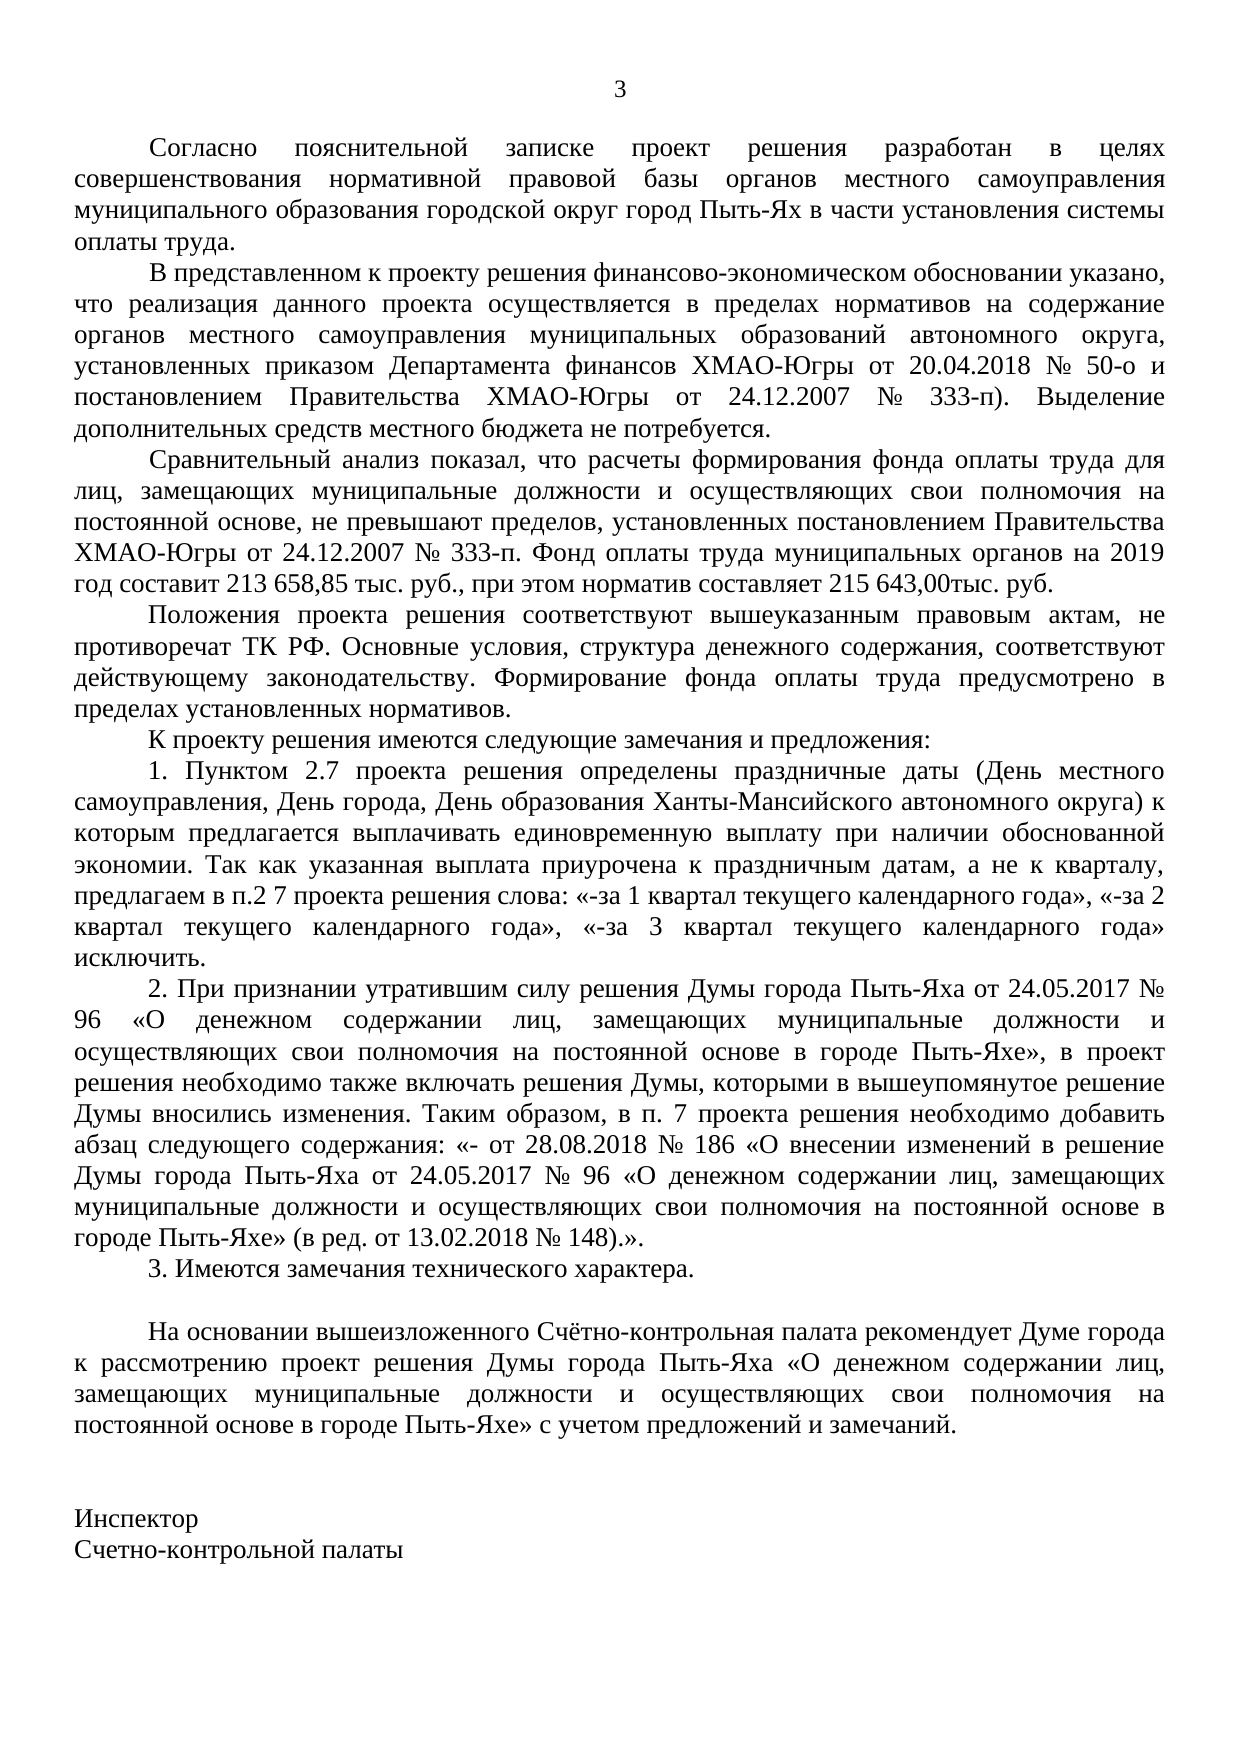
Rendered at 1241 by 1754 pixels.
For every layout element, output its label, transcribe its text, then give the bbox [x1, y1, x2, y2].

text В представленном к проекту решения финансово-экономическом обосновании указано, что реализация данного проекта осуществляется в пределах нормативов на содержание органов местного самоуправления муниципальных образований автономного округа, установленных приказом Департамента финансов ХМАО-Югры от 20.04.2018 № 50-о и постановлением Правительства ХМАО-Югры от 24.12.2007 № 333-п). Выделение дополнительных средств местного бюджета не потребуется. [74, 256, 1166, 443]
list Инспектор [74, 1502, 1166, 1533]
list Счетно-контрольной палаты [74, 1533, 1166, 1564]
text Сравнительный анализ показал, что расчеты формирования фонда оплаты труда для лиц, замещающих муниципальные должности и осуществляющих свои полномочия на постоянной основе, не превышают пределов, установленных постановлением Правительства ХМАО-Югры от 24.12.2007 № 333-п. Фонд оплаты труда муниципальных органов на 2019 год составит 213 658,85 тыс. руб., при этом норматив составляет 215 643,00тыс. руб. [74, 443, 1166, 598]
text 1. Пунктом 2.7 проекта решения определены праздничные даты (День местного самоуправления, День города, День образования Ханты-Мансийского автономного округа) к которым предлагается выплачивать единовременную выплату при наличии обоснованной экономии. Так как указанная выплата приурочена к праздничным датам, а не к кварталу, предлагаем в п.2 7 проекта решения слова: «-за 1 квартал текущего календарного года», «-за 2 квартал текущего календарного года», «-за 3 квартал текущего календарного года» исключить. [74, 754, 1166, 972]
text 2. При признании утратившим силу решения Думы города Пыть-Яха от 24.05.2017 № 96 «О денежном содержании лиц, замещающих муниципальные должности и осуществляющих свои полномочия на постоянной основе в городе Пыть-Яхе», в проект решения необходимо также включать решения Думы, которыми в вышеупомянутое решение Думы вносились изменения. Таким образом, в п. 7 проекта решения необходимо добавить абзац следующего содержания: «- от 28.08.2018 № 186 «О внесении изменений в решение Думы города Пыть-Яха от 24.05.2017 № 96 «О денежном содержании лиц, замещающих муниципальные должности и осуществляющих свои полномочия на постоянной основе в городе Пыть-Яхе» (в ред. от 13.02.2018 № 148).». [74, 972, 1166, 1253]
text На основании вышеизложенного Счётно-контрольная палата рекомендует Думе города к рассмотрению проект решения Думы города Пыть-Яха «О денежном содержании лиц, замещающих муниципальные должности и осуществляющих свои полномочия на постоянной основе в городе Пыть-Яхе» с учетом предложений и замечаний. [74, 1315, 1166, 1439]
text Согласно пояснительной записке проект решения разработан в целях совершенствования нормативной правовой базы органов местного самоуправления муниципального образования городской округ город Пыть-Ях в части установления системы оплаты труда. [74, 131, 1166, 256]
text К проекту решения имеются следующие замечания и предложения: [74, 723, 1166, 754]
text 3. Имеются замечания технического характера. [74, 1253, 1166, 1284]
text Положения проекта решения соответствуют вышеуказанным правовым актам, не противоречат ТК РФ. Основные условия, структура денежного содержания, соответствуют действующему законодательству. Формирование фонда оплаты труда предусмотрено в пределах установленных нормативов. [74, 598, 1166, 723]
